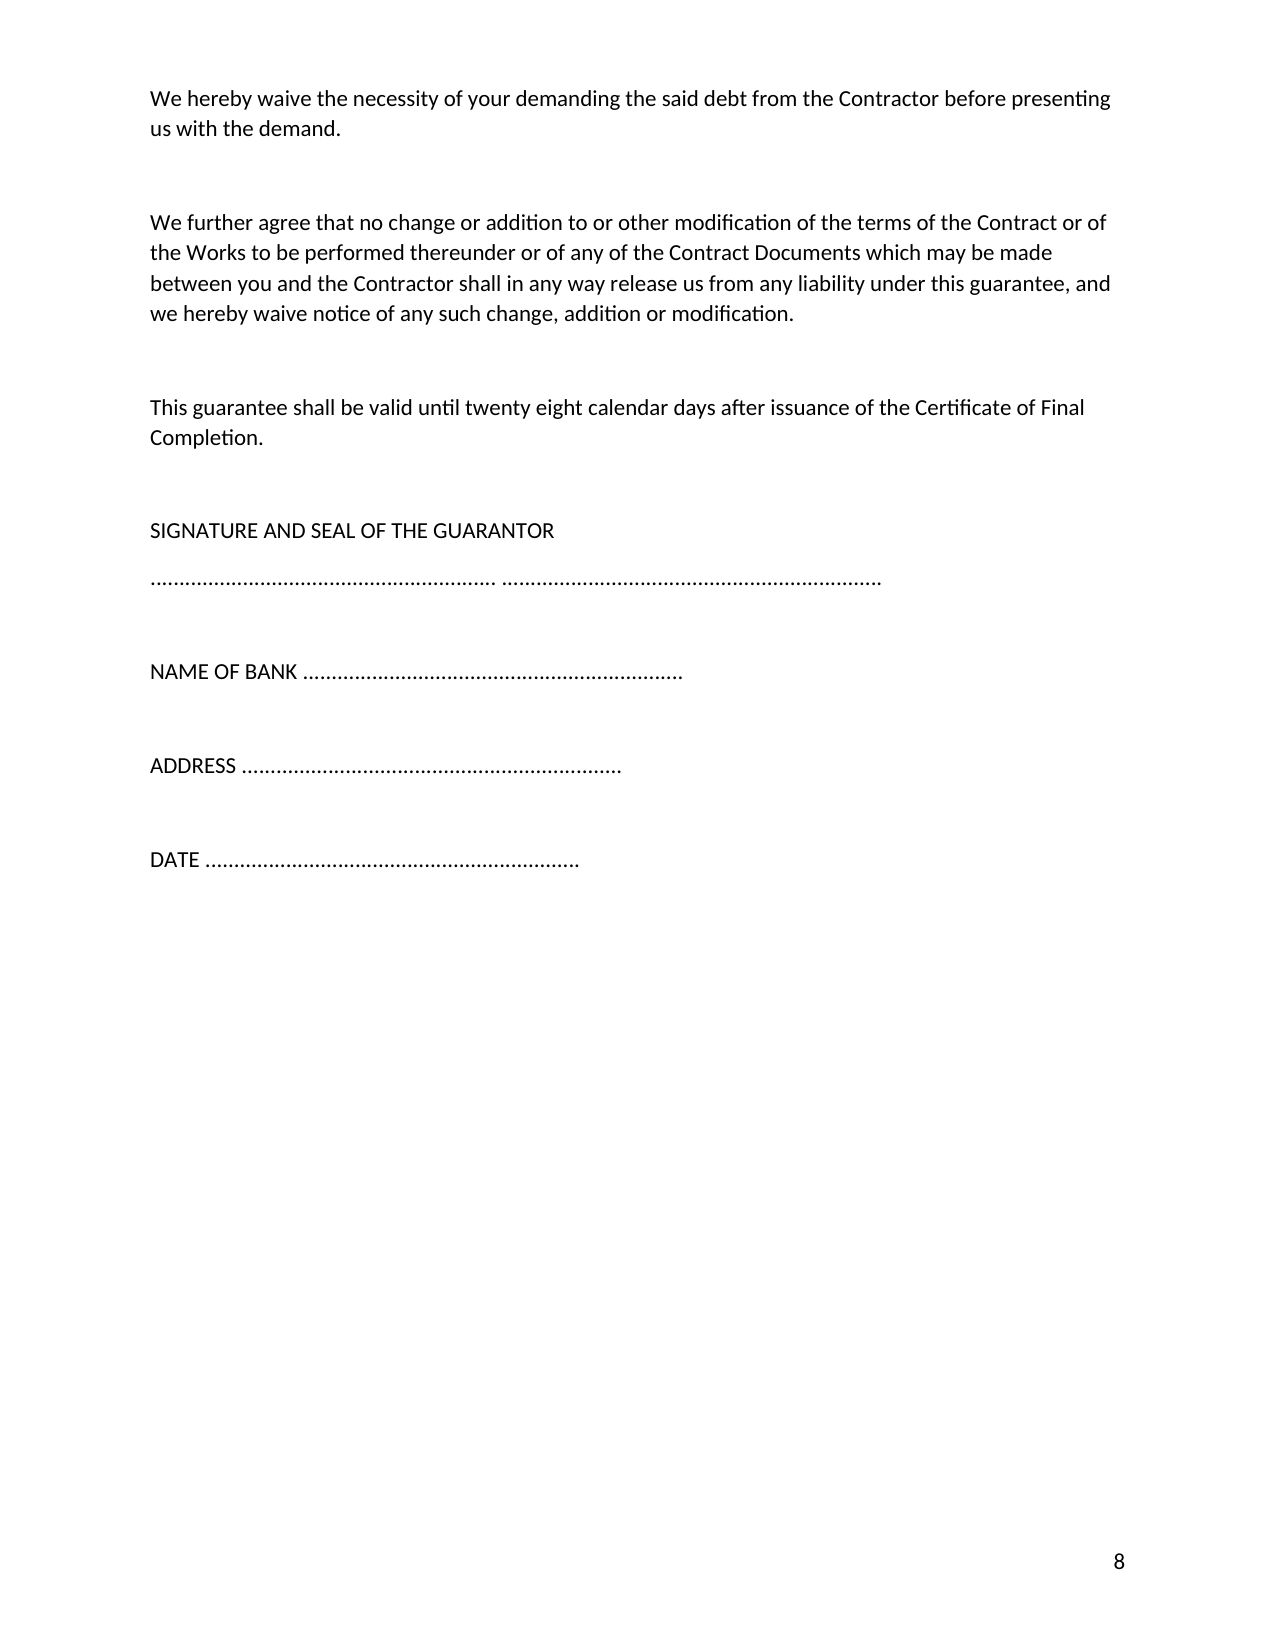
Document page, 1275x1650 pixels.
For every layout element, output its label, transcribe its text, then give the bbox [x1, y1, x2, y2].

text SIGNATURE AND SEAL OF THE GUARANTOR [150, 517, 1125, 545]
text DATE ................................................................. [150, 845, 1125, 873]
text We hereby waive the necessity of your demanding the said debt from the Contractor before presenting us with the demand. [150, 84, 1125, 143]
text We further agree that no change or addition to or other modification of the terms of the Contract or of the Works to be performed thereunder or of any of the Contract Documents which may be made between you and the Contractor shall in any way release us from any liability under this guarantee, and we hereby waive notice of any such change, addition or modification. [150, 208, 1125, 327]
text This guarantee shall be valid until twenty eight calendar days after issuance of the Certificate of Final Completion. [150, 393, 1125, 451]
text ............................................................ .................................................................. [150, 563, 1125, 592]
text ADDRESS .................................................................. [150, 751, 1125, 779]
text NAME OF BANK .................................................................. [150, 657, 1125, 685]
